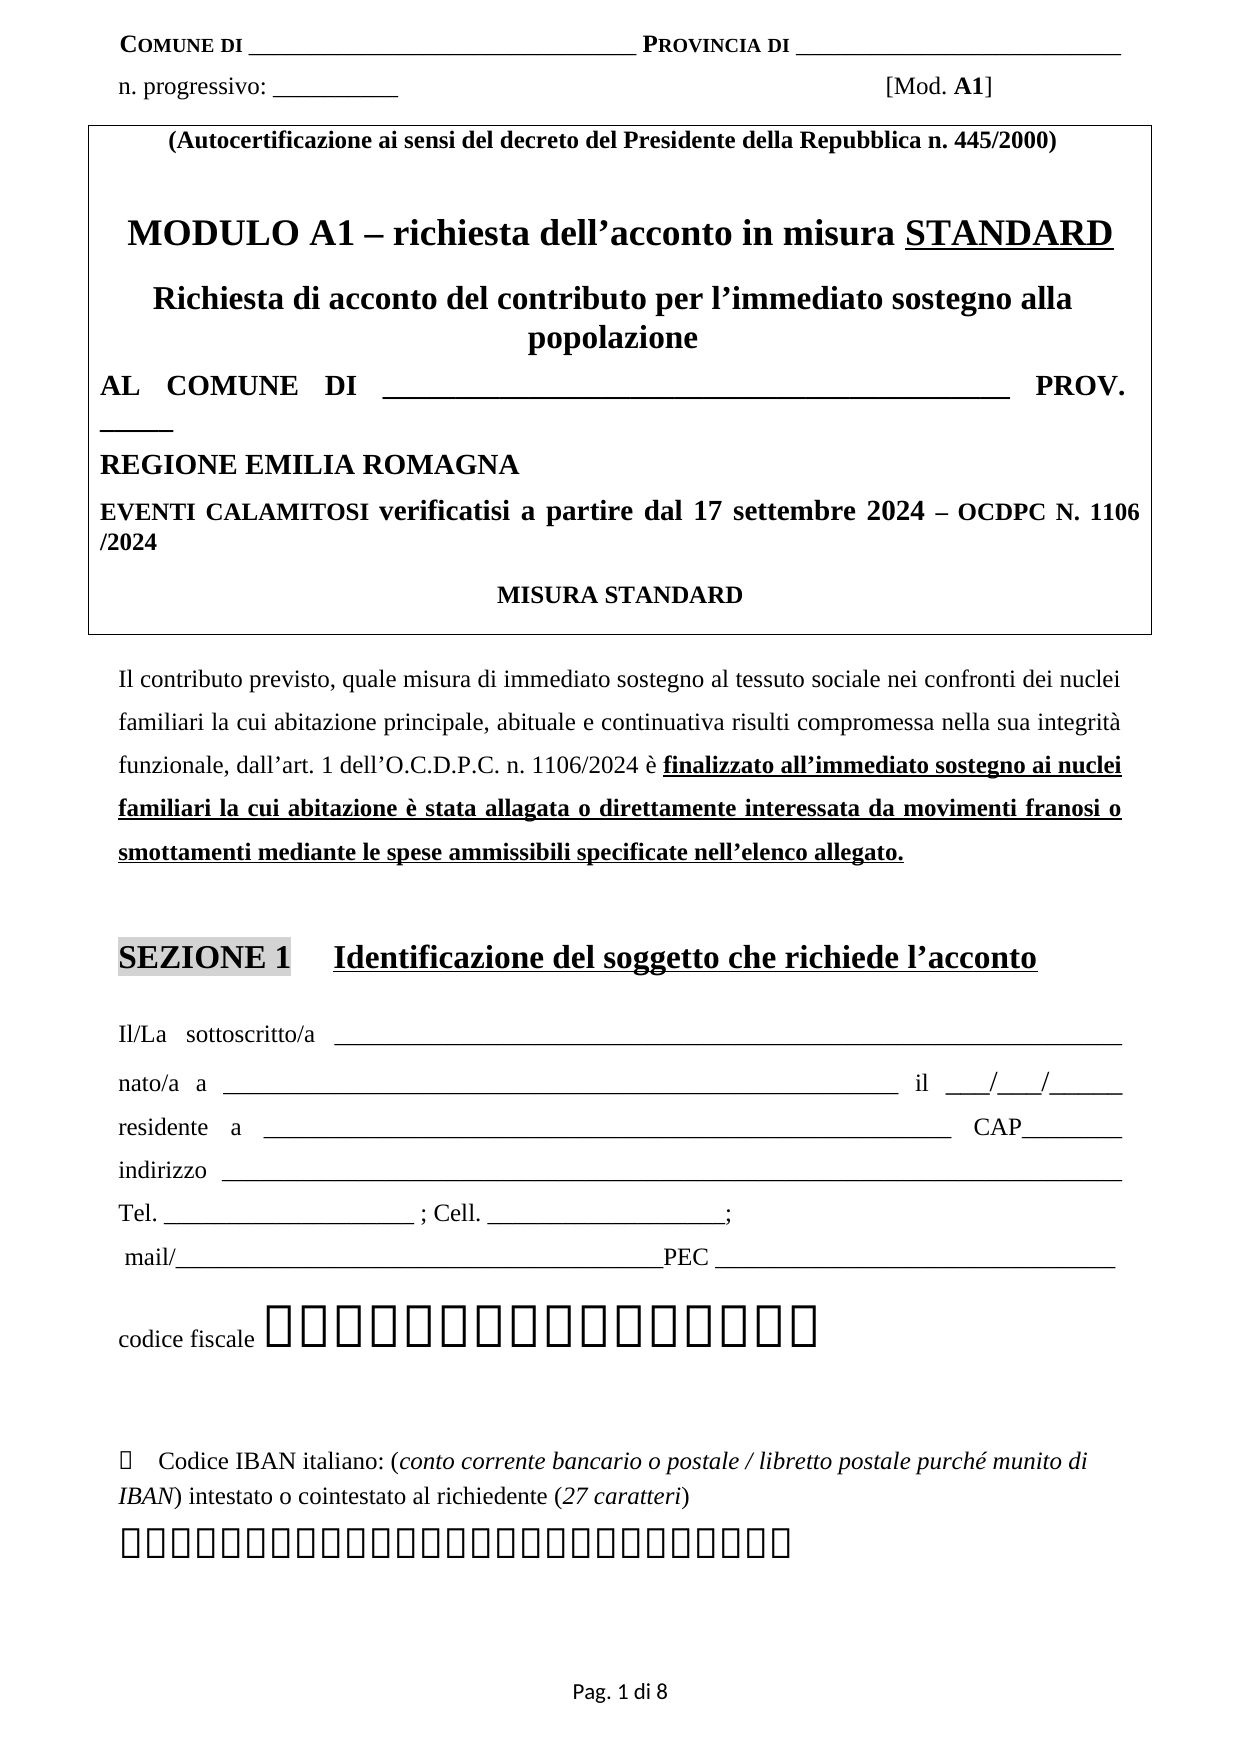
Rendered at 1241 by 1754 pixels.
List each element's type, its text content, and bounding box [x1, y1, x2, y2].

text SEZIONE 1 Identificazione del soggetto che richiede l’acconto [291, 937, 1122, 976]
text mail/_______________________________________PEC ________________________________ [118, 1242, 1122, 1270]
table_header (Autocertificazione ai sensi del decreto del Presidente della Repubblica n. 445/2000) MODULO A1 – richiesta dell’acconto in misura STANDARD Richiesta di acconto del contributo per l’immediato sostegno alla popolazione AL COMUNE DI ___________________________________________ PROV. _____ REGIONE EMILIA ROMAGNA EVENTI CALAMITOSI verificatisi a partire dal 17 settembre 2024 – OCDPC N. 1106 /2024 MISURA STANDARD [89, 126, 1151, 634]
text Il contributo previsto, quale misura di immediato sostegno al tessuto sociale nei confronti dei nuclei familiari la cui abitazione principale, abituale e continuativa risulti compromessa nella sua integrità funzionale, dall’art. 1 dell’O.C.D.P.C. n. 1106/2024 è finalizzato all’immediato sostegno ai nuclei familiari la cui abitazione è stata allagata o direttamente interessata da movimenti franosi o smottamenti mediante le spese ammissibili specificate nell’elenco allegato. [118, 820, 1122, 865]
text Il/La sottoscritto/a _______________________________________________________________ nato/a a ______________________________________________________ il ___/___/_____ residente a _______________________________________________________ CAP________ indirizzo ________________________________________________________________________ Tel. ____________________ ; Cell. ___________________; [118, 1019, 1122, 1227]
text codice fiscale  [118, 1285, 1122, 1364]
text  [118, 1514, 1122, 1571]
text Il contributo previsto, quale misura di immediato sostegno al tessuto sociale nei confronti dei nuclei familiari la cui abitazione principale, abituale e continuativa risulti compromessa nella sua integrità funzionale, dall’art. 1 dell’O.C.D.P.C. n. 1106/2024 è finalizzato all’immediato sostegno ai nuclei familiari la cui abitazione è stata allagata o direttamente interessata da movimenti franosi o smottamenti mediante le spese ammissibili specificate nell’elenco allegato. [118, 664, 1122, 818]
text  Codice IBAN italiano: (conto corrente bancario o postale / libretto postale purché munito di IBAN) intestato o cointestato al richiedente (27 caratteri) [118, 1443, 1122, 1510]
